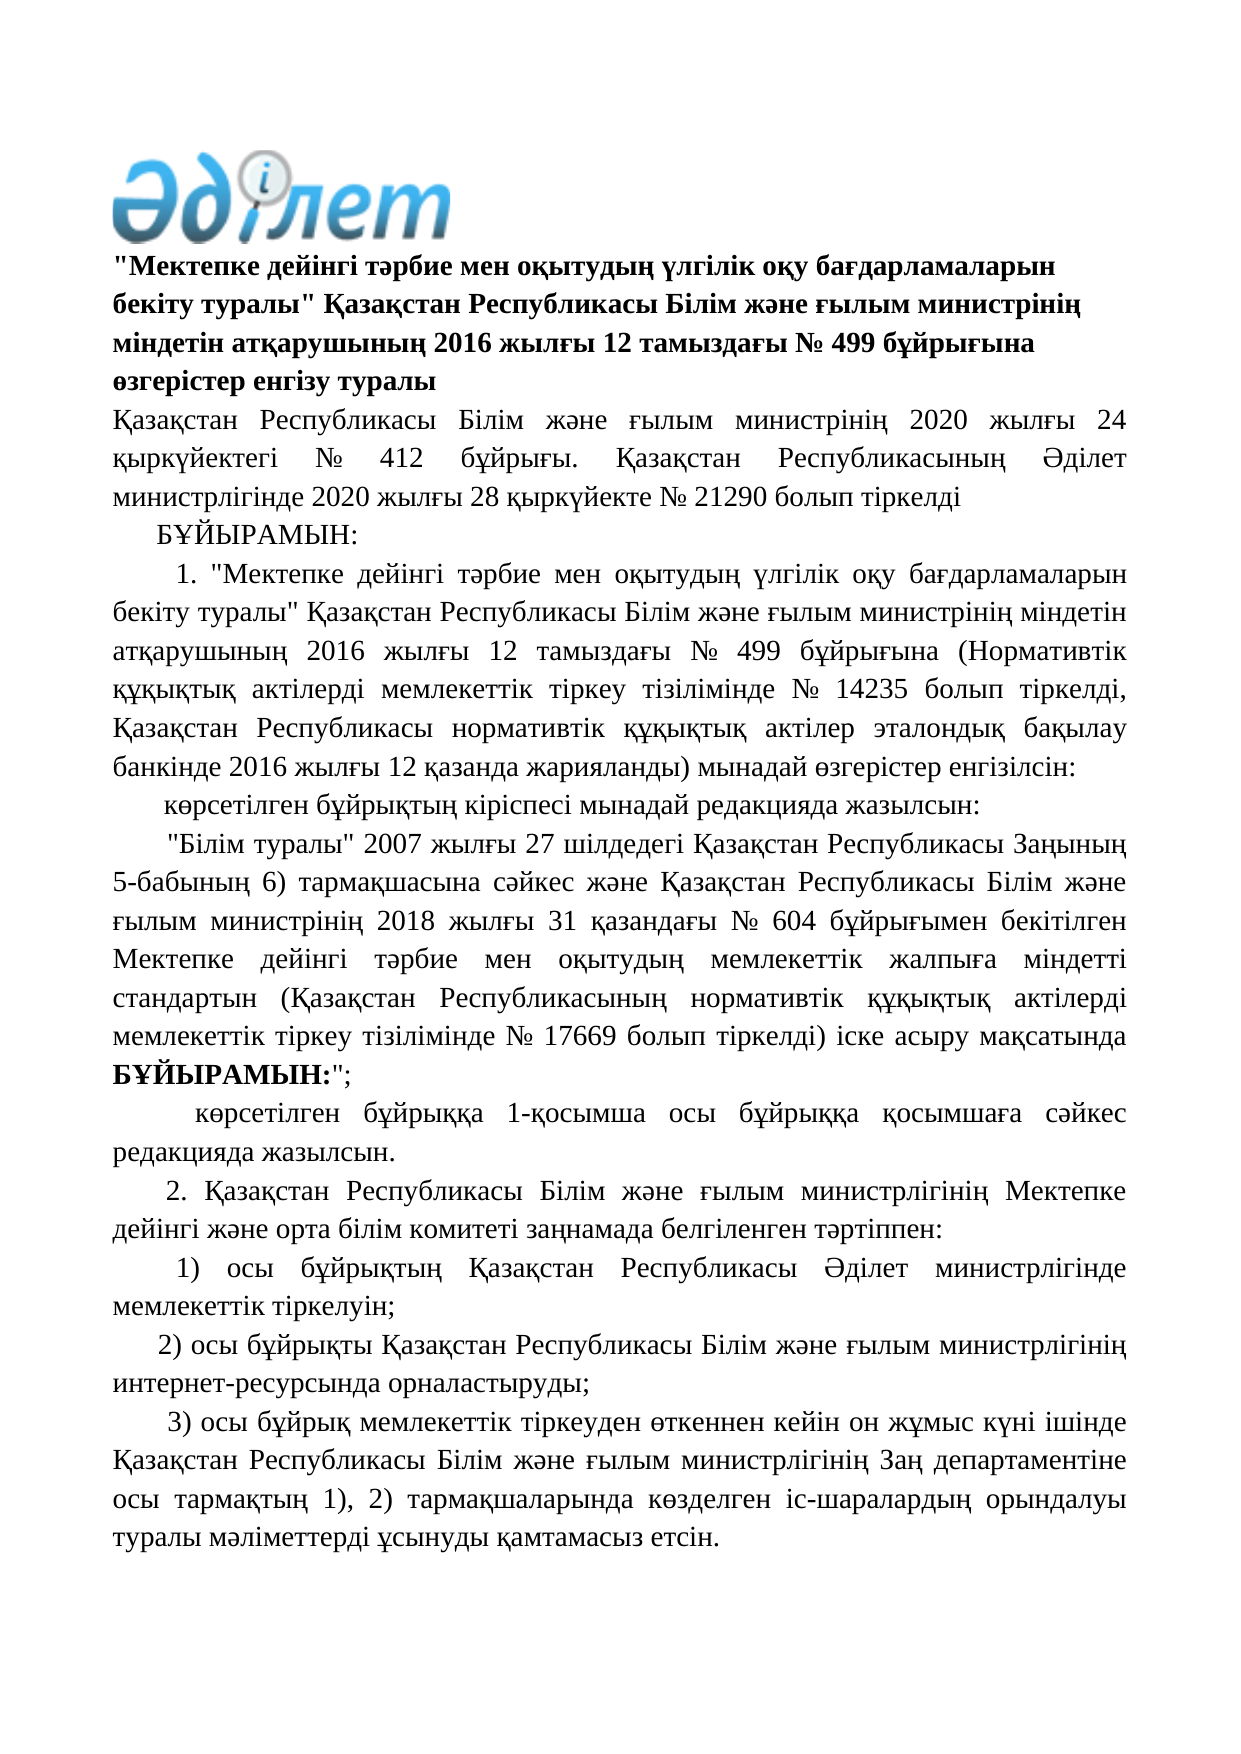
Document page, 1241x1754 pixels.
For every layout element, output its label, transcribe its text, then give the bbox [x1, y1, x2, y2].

text 1) осы бұйрықтың Қазақстан Республикасы Әділет министрлігінде мемлекеттік тіркелуін; [112, 1250, 1128, 1322]
text 2) осы бұйрықты Қазақстан Республикасы Білім және ғылым министрлігінің интернет-ресурсында орналастыруды; [112, 1327, 1128, 1399]
text 2. Қазақстан Республикасы Білім және ғылым министрлігінің Мектепке дейінгі және орта білім комитеті заңнамада белгіленген тәртіппен: [112, 1173, 1128, 1245]
text көрсетілген бұйрықтың кіріспесі мынадай редакцияда жазылсын: [112, 787, 1128, 821]
text "Білім туралы" 2007 жылғы 27 шілдедегі Қазақстан Республикасы Заңының 5-бабының 6) тармақшасына сәйкес және Қазақстан Республикасы Білім және ғылым министрінің 2018 жылғы 31 қазандағы № 604 бұйрығымен бекітілген Мектепке дейінгі тәрбие мен оқытудың мемлекеттік жалпыға міндетті стандартын (Қазақстан Республикасының нормативтік құқықтық актілерді мемлекеттік тіркеу тізілімінде № 17669 болып тіркелді) іске асыру мақсатында БҰЙЫРАМЫН:"; [112, 826, 1128, 1091]
text 1. "Мектепке дейінгі тәрбие мен оқытудың үлгілік оқу бағдарламаларын бекіту туралы" Қазақстан Республикасы Білім және ғылым министрінің міндетін атқарушының 2016 жылғы 12 тамыздағы № 499 бұйрығына (Нормативтік құқықтық актілерді мемлекеттік тіркеу тізілімінде № 14235 болып тіркелді, Қазақстан Республикасы нормативтік құқықтық актілер эталондық бақылау банкінде 2016 жылғы 12 қазанда жарияланды) мынадай өзгерістер енгізілсін: [112, 556, 1128, 782]
text көрсетілген бұйрыққа 1-қосымша осы бұйрыққа қосымшаға сәйкес редакцияда жазылсын. [112, 1096, 1128, 1168]
picture [112, 150, 451, 244]
text "Мектепке дейінгі тәрбие мен оқытудың үлгілік оқу бағдарламаларын бекіту туралы" Қазақстан Республикасы Білім және ғылым министрінің міндетін атқарушының 2016 жылғы 12 тамыздағы № 499 бұйрығына өзгерістер енгізу туралы [112, 248, 1128, 397]
text БҰЙЫРАМЫН: [112, 517, 1128, 551]
text 3) осы бұйрық мемлекеттік тіркеуден өткеннен кейін он жұмыс күні ішінде Қазақстан Республикасы Білім және ғылым министрлігінің Заң департаментіне осы тармақтың 1), 2) тармақшаларында көзделген іс-шаралардың орындалуы туралы мәліметтерді ұсынуды қамтамасыз етсін. [112, 1404, 1128, 1553]
text Қазақстан Республикасы Білім және ғылым министрінің 2020 жылғы 24 қыркүйектегі № 412 бұйрығы. Қазақстан Республикасының Әділет министрлігінде 2020 жылғы 28 қыркүйекте № 21290 болып тіркелді [112, 402, 1128, 512]
